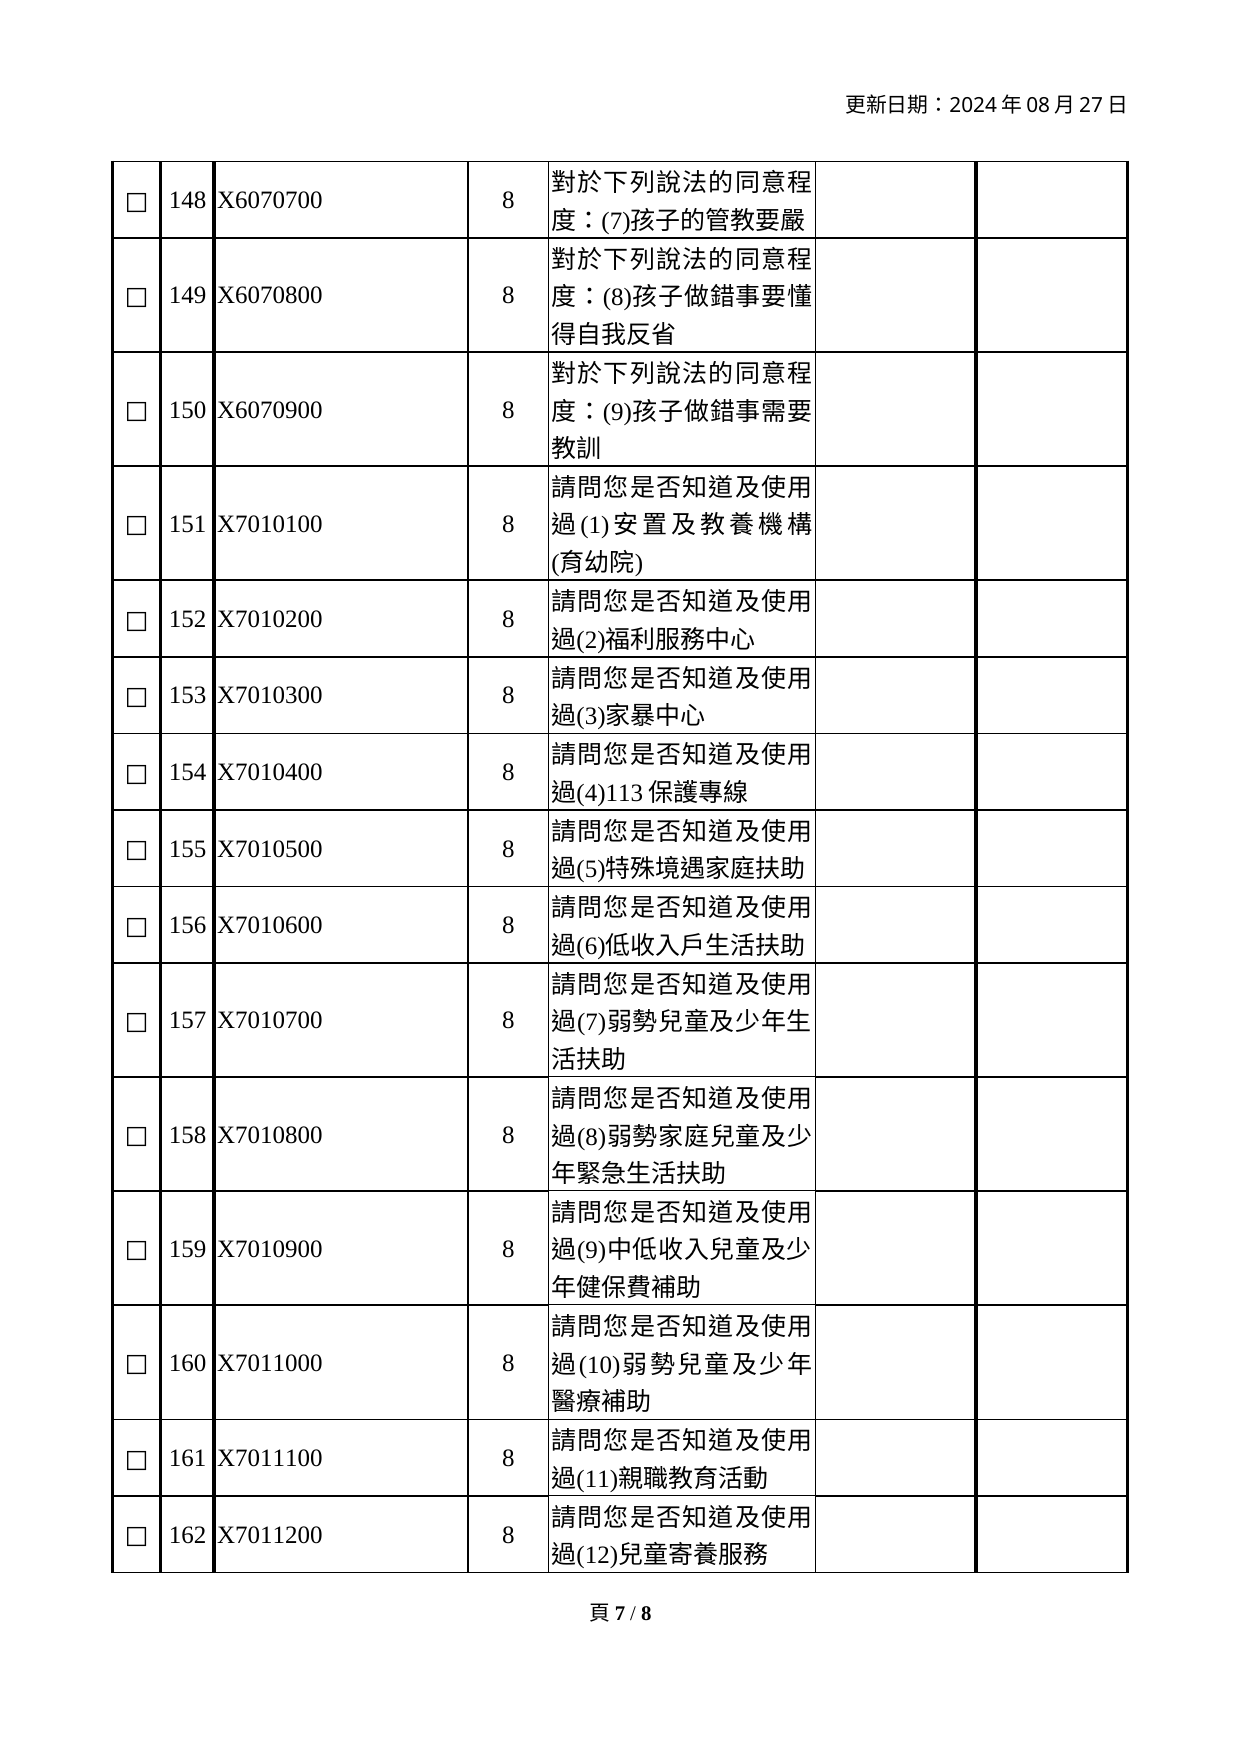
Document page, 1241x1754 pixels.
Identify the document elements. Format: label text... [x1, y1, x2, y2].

table_cell 8 [469, 353, 548, 465]
table_cell □ [114, 964, 159, 1076]
table_cell 請問您是否知道及使用過(11)親職教育活動 [549, 1420, 815, 1495]
table_cell 8 [469, 239, 548, 351]
table_cell 8 [469, 581, 548, 656]
table_cell 148 [162, 162, 212, 237]
table_cell [816, 887, 974, 962]
table_cell 152 [162, 581, 212, 656]
table_cell 150 [162, 353, 212, 465]
table_cell □ [114, 1420, 159, 1495]
table_cell [978, 1192, 1126, 1304]
table_cell 請問您是否知道及使用過(8)弱勢家庭兒童及少年緊急生活扶助 [549, 1077, 815, 1190]
table_cell 請問您是否知道及使用過(7)弱勢兒童及少年生活扶助 [549, 964, 815, 1076]
table_cell 8 [469, 1078, 548, 1190]
table_cell X7010700 [216, 964, 467, 1076]
table_cell 157 [162, 964, 212, 1076]
table_cell 對於下列說法的同意程度：(7)孩子的管教要嚴 [549, 162, 815, 237]
table_cell [978, 1078, 1126, 1190]
table_cell [816, 1420, 974, 1495]
table_cell X6070800 [216, 239, 467, 351]
table_cell [978, 581, 1126, 656]
table_cell 8 [469, 811, 548, 886]
table_cell 8 [469, 1420, 548, 1495]
table_cell [978, 353, 1126, 465]
table_cell [816, 1078, 974, 1190]
table_cell 155 [162, 811, 212, 886]
table_cell □ [114, 239, 159, 351]
table_cell □ [114, 1192, 159, 1304]
table_cell 8 [469, 658, 548, 732]
table_cell 請問您是否知道及使用過(2)福利服務中心 [549, 581, 815, 656]
table_cell X7010600 [216, 887, 467, 962]
table_cell X6070900 [216, 353, 467, 465]
table_cell [978, 162, 1126, 237]
table_cell [978, 239, 1126, 351]
table_cell 8 [469, 162, 548, 237]
table_cell □ [114, 467, 159, 579]
table_cell 請問您是否知道及使用過(6)低收入戶生活扶助 [549, 887, 815, 962]
table_cell [816, 1497, 974, 1572]
table_cell X7010200 [216, 581, 467, 656]
table_cell 請問您是否知道及使用過(3)家暴中心 [549, 658, 815, 732]
table_cell □ [114, 162, 159, 237]
table_cell □ [114, 658, 159, 732]
table_cell X7010800 [216, 1078, 467, 1190]
table_cell [978, 734, 1126, 809]
table_cell 對於下列說法的同意程度：(9)孩子做錯事需要教訓 [549, 353, 815, 465]
table_cell X7010100 [216, 467, 467, 579]
table_cell [978, 658, 1126, 732]
table_cell 請問您是否知道及使用過(12)兒童寄養服務 [549, 1496, 815, 1572]
table_cell [816, 734, 974, 809]
table_cell 8 [469, 1192, 548, 1304]
table_cell 請問您是否知道及使用過(10)弱勢兒童及少年醫療補助 [549, 1305, 815, 1418]
table_cell [978, 1306, 1126, 1418]
table_cell [978, 1497, 1126, 1572]
table_cell [978, 964, 1126, 1076]
table_cell [816, 1192, 974, 1304]
table_cell [816, 239, 974, 351]
table_cell 請問您是否知道及使用過(1)安置及教養機構(育幼院) [549, 467, 815, 579]
table_cell 請問您是否知道及使用過(4)113保護專線 [549, 734, 815, 809]
table_cell X7010400 [216, 734, 467, 809]
table_cell 8 [469, 1306, 548, 1418]
table_cell 請問您是否知道及使用過(9)中低收入兒童及少年健保費補助 [549, 1191, 815, 1304]
table_cell 8 [469, 467, 548, 579]
table_cell 160 [162, 1306, 212, 1418]
table_cell □ [114, 887, 159, 962]
table_cell 149 [162, 239, 212, 351]
table_cell □ [114, 734, 159, 809]
table_cell 159 [162, 1192, 212, 1304]
table_cell 162 [162, 1497, 212, 1572]
table_cell [816, 467, 974, 579]
table_cell 154 [162, 734, 212, 809]
table_cell 8 [469, 734, 548, 809]
table_cell [816, 581, 974, 656]
table_cell 151 [162, 467, 212, 579]
table_cell [816, 964, 974, 1076]
table_cell [816, 811, 974, 886]
table_cell □ [114, 811, 159, 886]
table_cell 158 [162, 1078, 212, 1190]
table_cell X6070700 [216, 162, 467, 237]
table_cell X7011100 [216, 1420, 467, 1495]
table_cell 請問您是否知道及使用過(5)特殊境遇家庭扶助 [549, 811, 815, 886]
table_cell □ [114, 581, 159, 656]
table_cell X7011200 [216, 1497, 467, 1572]
table_cell X7010500 [216, 811, 467, 886]
table_cell 8 [469, 964, 548, 1076]
table_cell 161 [162, 1420, 212, 1495]
table_cell [978, 887, 1126, 962]
table_cell □ [114, 353, 159, 465]
table_cell 8 [469, 1497, 548, 1572]
table_cell X7011000 [216, 1306, 467, 1418]
table_cell 對於下列說法的同意程度：(8)孩子做錯事要懂得自我反省 [549, 239, 815, 351]
table_cell [816, 162, 974, 237]
table_cell [978, 1420, 1126, 1495]
table_cell □ [114, 1078, 159, 1190]
table_cell □ [114, 1497, 159, 1572]
table_cell [816, 1306, 974, 1418]
table_cell [978, 811, 1126, 886]
table_cell 8 [469, 887, 548, 962]
table_cell □ [114, 1306, 159, 1418]
table_cell X7010300 [216, 658, 467, 732]
table_cell 156 [162, 887, 212, 962]
table_cell 153 [162, 658, 212, 732]
table_cell X7010900 [216, 1192, 467, 1304]
table_cell [816, 658, 974, 732]
table_cell [978, 467, 1126, 579]
table_cell [816, 353, 974, 465]
